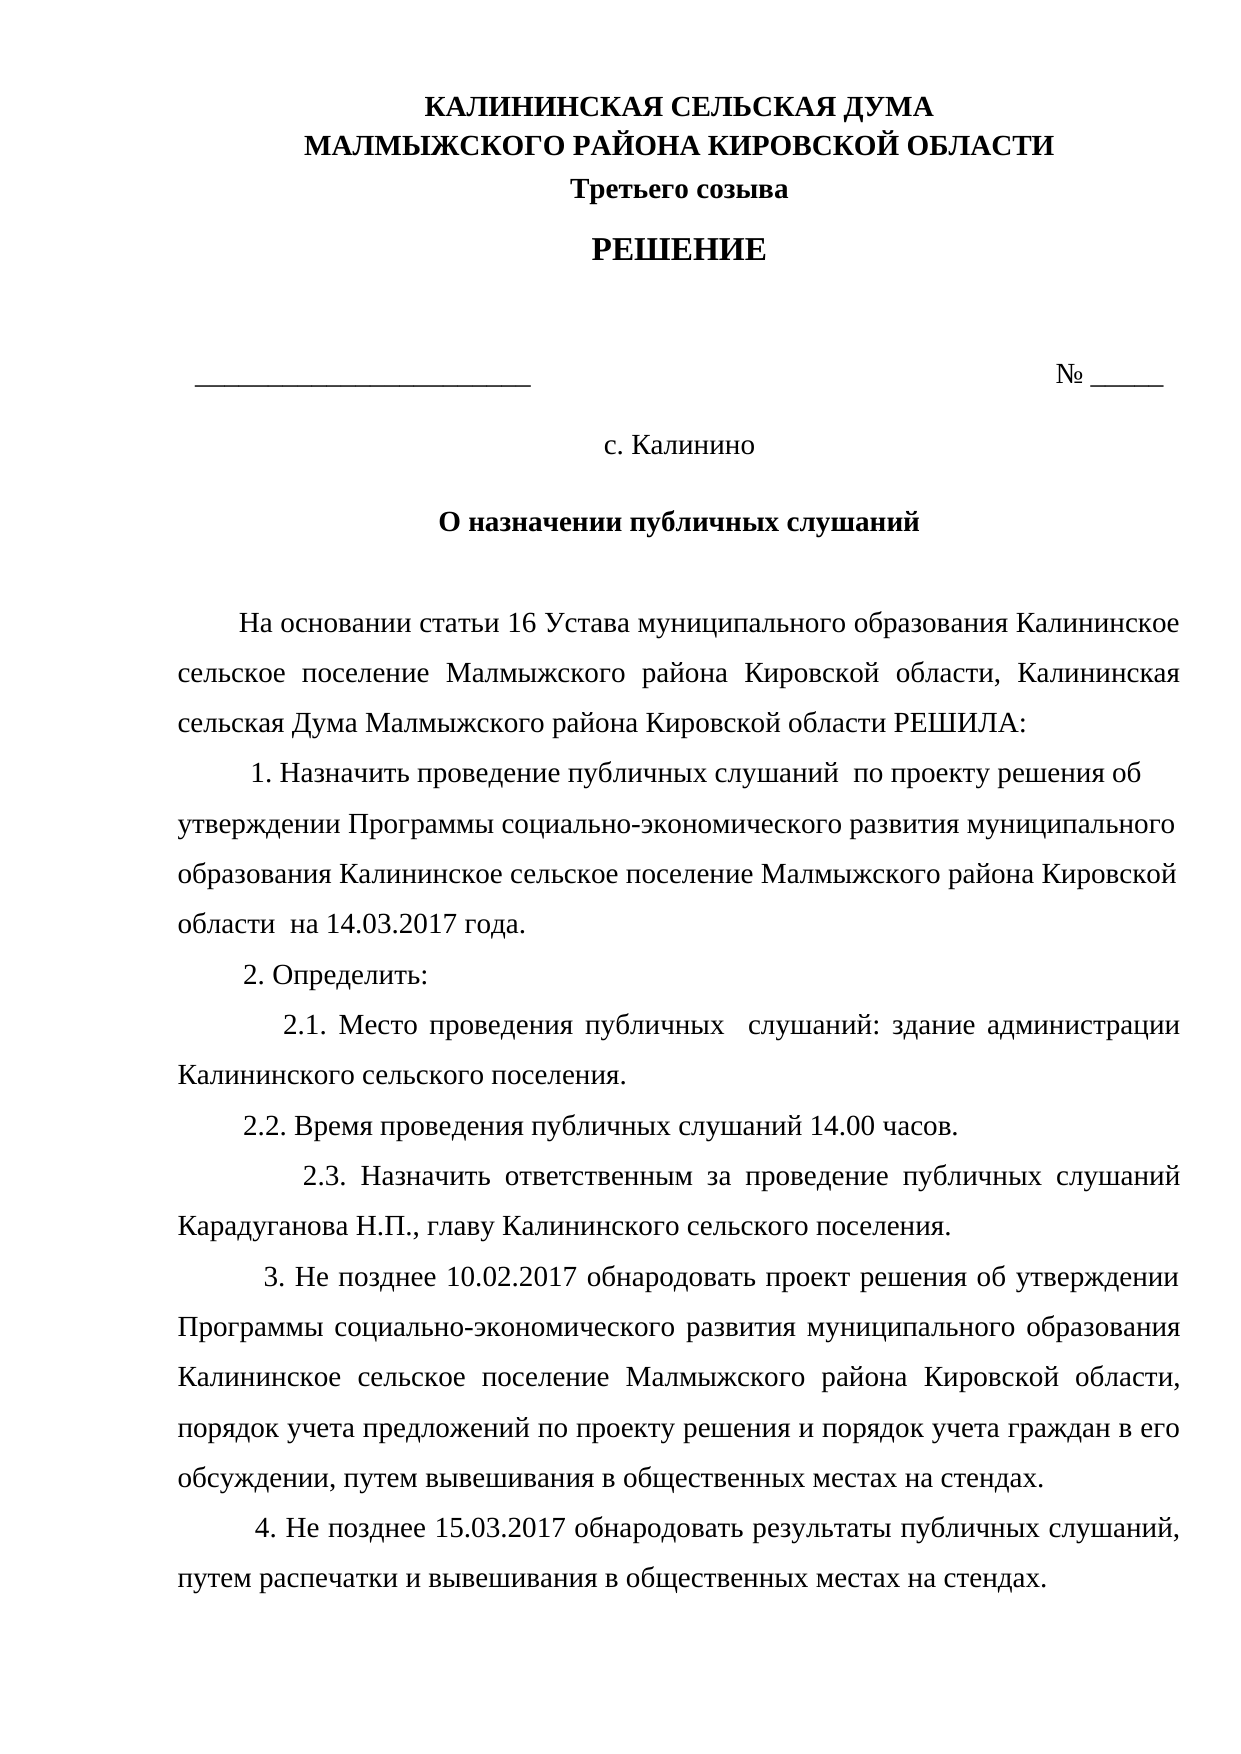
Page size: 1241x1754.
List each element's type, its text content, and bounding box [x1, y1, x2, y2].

text 2.3. Назначить ответственным за проведение публичных слушаний Карадуганова Н.П., главу Калининского сельского поселения. [177, 1158, 1181, 1242]
text РЕШЕНИЕ [177, 231, 1181, 268]
text 3. Не позднее 10.02.2017 обнародовать проект решения об утверждении Программы социально-экономического развития муниципального образования Калининское сельское поселение Малмыжского района Кировской области, порядок учета предложений по проекту решения и порядок учета граждан в его обсуждении, путем вывешивания в общественных местах на стендах. [177, 1259, 1181, 1493]
text КАЛИНИНСКАЯ СЕЛЬСКАЯ ДУМА [177, 89, 1181, 122]
text 2.1. Место проведения публичных слушаний: здание администрации Калининского сельского поселения. [177, 1007, 1181, 1091]
text _______________________ № _____ [177, 356, 1181, 389]
text Третьего созыва [177, 168, 1181, 206]
text 2.2. Время проведения публичных слушаний 14.00 часов. [177, 1108, 1181, 1141]
text 2. Определить: [177, 957, 1181, 990]
text с. Калинино [177, 414, 1181, 464]
text О назначении публичных слушаний [177, 504, 1181, 538]
text 4. Не позднее 15.03.2017 обнародовать результаты публичных слушаний, путем распечатки и вывешивания в общественных местах на стендах. [177, 1510, 1181, 1594]
text 1. Назначить проведение публичных слушаний по проекту решения об утверждении Программы социально-экономического развития муниципального образования Калининское сельское поселение Малмыжского района Кировской области на 14.03.2017 года. [177, 756, 1181, 940]
text МАЛМЫЖСКОГО РАЙОНА КИРОВСКОЙ ОБЛАСТИ [177, 128, 1181, 162]
text На основании статьи 16 Устава муниципального образования Калининское сельское поселение Малмыжского района Кировской области, Калининская сельская Дума Малмыжского района Кировской области РЕШИЛА: [177, 605, 1181, 739]
